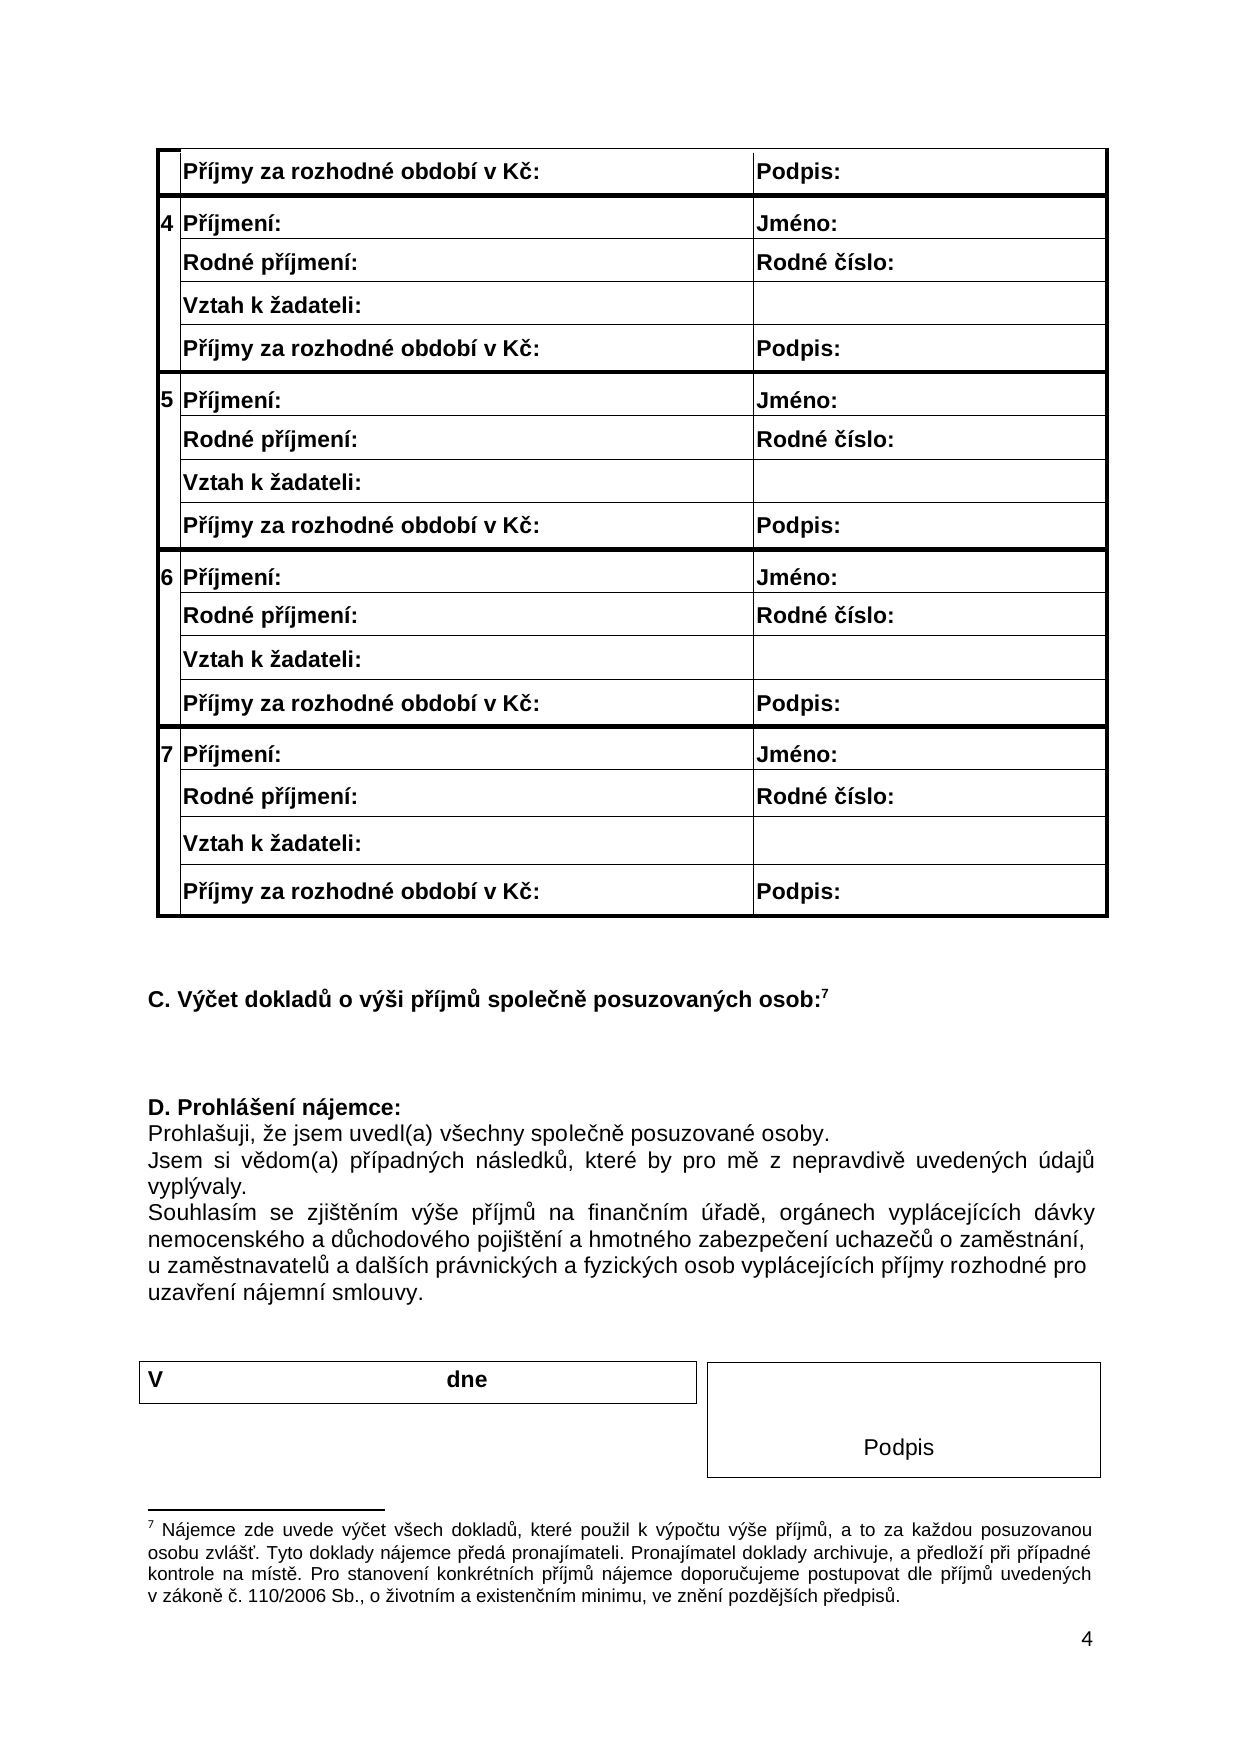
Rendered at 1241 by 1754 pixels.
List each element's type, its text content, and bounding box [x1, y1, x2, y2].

table_cell 5 [160, 374, 180, 547]
text C. Výčet dokladů o výši příjmů společně posuzovaných osob: [148, 986, 1094, 1013]
table_cell [754, 282, 1105, 324]
table_cell Rodné číslo: [754, 770, 1105, 816]
table_cell Rodné příjmení: [181, 593, 753, 635]
table_cell [754, 636, 1105, 679]
table_cell [754, 817, 1105, 864]
table_cell [754, 460, 1105, 502]
table_cell Příjmy za rozhodné období v Kč: [181, 865, 753, 913]
table_cell Vztah k žadateli: [181, 817, 753, 864]
text Souhlasím se zjištěním výše příjmů na finančním úřadě, orgánech vyplácejících dávky nemocenského a důchodového pojištění a hmotného zabezpečení uchazečů o zaměstnání, [148, 1199, 1095, 1252]
text uzavření nájemní smlouvy. [148, 1278, 1095, 1305]
table_cell Příjmy za rozhodné období v Kč: [181, 325, 753, 369]
table_cell Podpis: [754, 325, 1105, 369]
text Jsem si vědom(a) případných následků, které by pro mě z nepravdivě uvedených údajů vyplývaly. [148, 1147, 1095, 1199]
table_cell Příjmení: [181, 198, 753, 238]
table_cell Rodné číslo: [754, 239, 1105, 281]
table_cell Jméno: [754, 198, 1105, 238]
table_cell Vztah k žadateli: [181, 460, 753, 502]
text Prohlašuji, že jsem uvedl(a) všechny společně posuzované osoby. [148, 1120, 1095, 1147]
table_cell Podpis: [754, 149, 1105, 193]
table_cell 4 [160, 198, 180, 369]
table_cell Příjmení: [181, 374, 753, 415]
table_cell Příjmení: [181, 729, 753, 769]
table_cell Vztah k žadateli: [181, 282, 753, 324]
table_cell Příjmení: [181, 552, 753, 592]
text Podpis [148, 1434, 934, 1460]
table_cell Rodné číslo: [754, 593, 1105, 635]
table_cell Jméno: [754, 552, 1105, 592]
table_cell 6 [160, 552, 180, 724]
table_cell Jméno: [754, 374, 1105, 415]
table_cell Příjmy za rozhodné období v Kč: [181, 503, 753, 547]
text D. Prohlášení nájemce: [148, 1094, 1094, 1120]
table_cell Podpis: [754, 503, 1105, 547]
table_cell Podpis: [754, 680, 1105, 724]
table_cell Rodné číslo: [754, 416, 1105, 458]
table_cell Jméno: [754, 729, 1105, 769]
table_cell 7 [160, 729, 180, 913]
table_cell Rodné příjmení: [181, 770, 753, 816]
table_cell Rodné příjmení: [181, 239, 753, 281]
text u zaměstnavatelů a dalších právnických a fyzických osob vyplácejících příjmy rozhodné pro [148, 1252, 1095, 1278]
table_cell Příjmy za rozhodné období v Kč: [181, 680, 753, 724]
table_cell Podpis: [754, 865, 1105, 913]
table_cell Vztah k žadateli: [181, 636, 753, 679]
table_cell Příjmy za rozhodné období v Kč: [181, 149, 754, 193]
text V dne [148, 1363, 1094, 1392]
table_cell Rodné příjmení: [181, 416, 753, 458]
